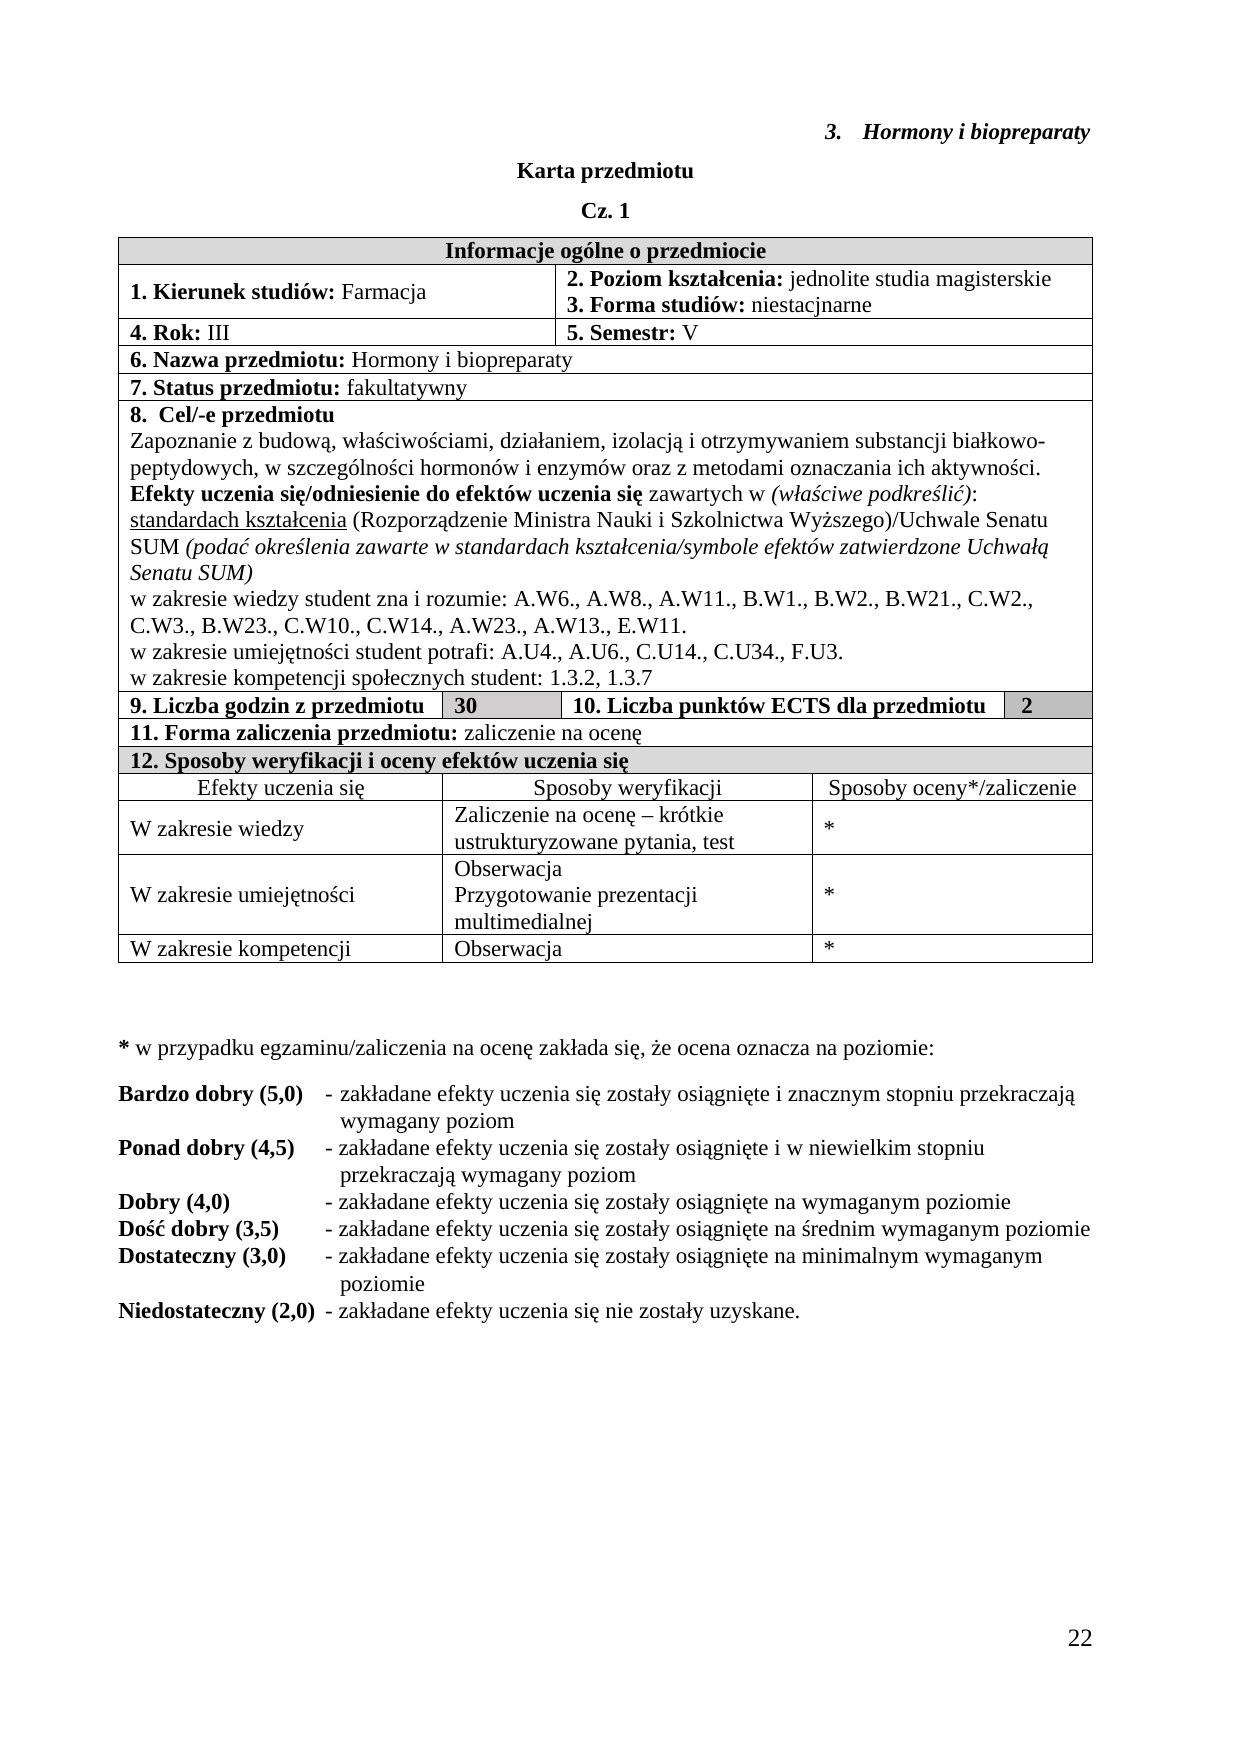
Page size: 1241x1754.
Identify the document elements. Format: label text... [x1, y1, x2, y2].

list Hormony i biopreparaty [768, 118, 1092, 144]
table_cell 2 [1005, 692, 1092, 718]
table_cell Zaliczenie na ocenę – krótkie ustrukturyzowane pytania, test [443, 801, 812, 854]
text Dostateczny (3,0) - zakładane efekty uczenia się zostały osiągnięte na minimalnym wymaganym poziomie [118, 1242, 1092, 1296]
table_cell 1. Kierunek studiów: Farmacja [119, 265, 555, 318]
table_header Informacje ogólne o przedmiocie [119, 238, 1092, 264]
table_cell 4. Rok: III [119, 319, 555, 345]
text Dość dobry (3,5) - zakładane efekty uczenia się zostały osiągnięte na średnim wymaganym poziomie [118, 1215, 1092, 1242]
table_cell 30 [443, 692, 561, 718]
text Cz. 1 [118, 197, 1092, 223]
table_cell * [813, 935, 1092, 962]
text Ponad dobry (4,5) - zakładane efekty uczenia się zostały osiągnięte i w niewielkim stopniu przekraczają wymagany poziom [118, 1133, 1092, 1188]
table_cell Efekty uczenia się [119, 774, 442, 800]
table_cell W zakresie wiedzy [119, 801, 442, 854]
table_cell Efekty uczenia się/odniesienie do efektów uczenia się zawartych w (właściwe podkreślić): standardach kształcenia (Rozporządzenie Ministra Nauki i Szkolnictwa Wyższego)/Uchwale Senatu SUM (podać określenia zawarte w standardach kształcenia/symbole efektów zatwierdzone Uchwałą Senatu SUM) w zakresie wiedzy student zna i rozumie: A.W6., A.W8., A.W11., B.W1., B.W2., B.W21., C.W2., C.W3., B.W23., C.W10., C.W14., A.W23., A.W13., E.W11. w zakresie umiejętności student potrafi: A.U4., A.U6., C.U14., C.U34., F.U3. w zakresie kompetencji społecznych student: 1.3.2, 1.3.7 [119, 480, 1092, 691]
table_cell 8. Cel/-e przedmiotu Zapoznanie z budową, właściwościami, działaniem, izolacją i otrzymywaniem substancji białkowo-peptydowych, w szczególności hormonów i enzymów oraz z metodami oznaczania ich aktywności. [119, 401, 1092, 480]
table_cell * [813, 801, 1092, 854]
text Niedostateczny (2,0) - zakładane efekty uczenia się nie zostały uzyskane. [118, 1296, 1092, 1323]
table_cell Obserwacja Przygotowanie prezentacji multimedialnej [443, 855, 812, 934]
table_cell 10. Liczba punktów ECTS dla przedmiotu [562, 692, 1004, 718]
table_cell W zakresie kompetencji [119, 935, 442, 962]
text Dobry (4,0) - zakładane efekty uczenia się zostały osiągnięte na wymaganym poziomie [118, 1188, 1092, 1215]
table_cell 11. Forma zaliczenia przedmiotu: zaliczenie na ocenę [119, 719, 1092, 746]
text Karta przedmiotu [118, 158, 1092, 184]
table_cell Sposoby oceny*/zaliczenie [813, 774, 1092, 800]
table_cell 9. Liczba godzin z przedmiotu [119, 692, 442, 718]
table_cell W zakresie umiejętności [119, 855, 442, 934]
text Bardzo dobry (5,0) - zakładane efekty uczenia się zostały osiągnięte i znacznym stopniu przekraczają wymagany poziom [118, 1079, 1092, 1133]
table_cell 5. Semestr: V [556, 319, 1092, 345]
table_cell 12. Sposoby weryfikacji i oceny efektów uczenia się [119, 747, 1092, 773]
text * w przypadku egzaminu/zaliczenia na ocenę zakłada się, że ocena oznacza na poziomie: [118, 1034, 1092, 1061]
table_cell 6. Nazwa przedmiotu: Hormony i biopreparaty [119, 346, 1092, 372]
table_cell 2. Poziom kształcenia: jednolite studia magisterskie 3. Forma studiów: niestacjnarne [556, 265, 1092, 318]
table_cell Obserwacja [443, 935, 812, 962]
table_cell 7. Status przedmiotu: fakultatywny [119, 374, 1092, 400]
table_cell Sposoby weryfikacji [443, 774, 812, 800]
table_cell * [813, 855, 1092, 934]
